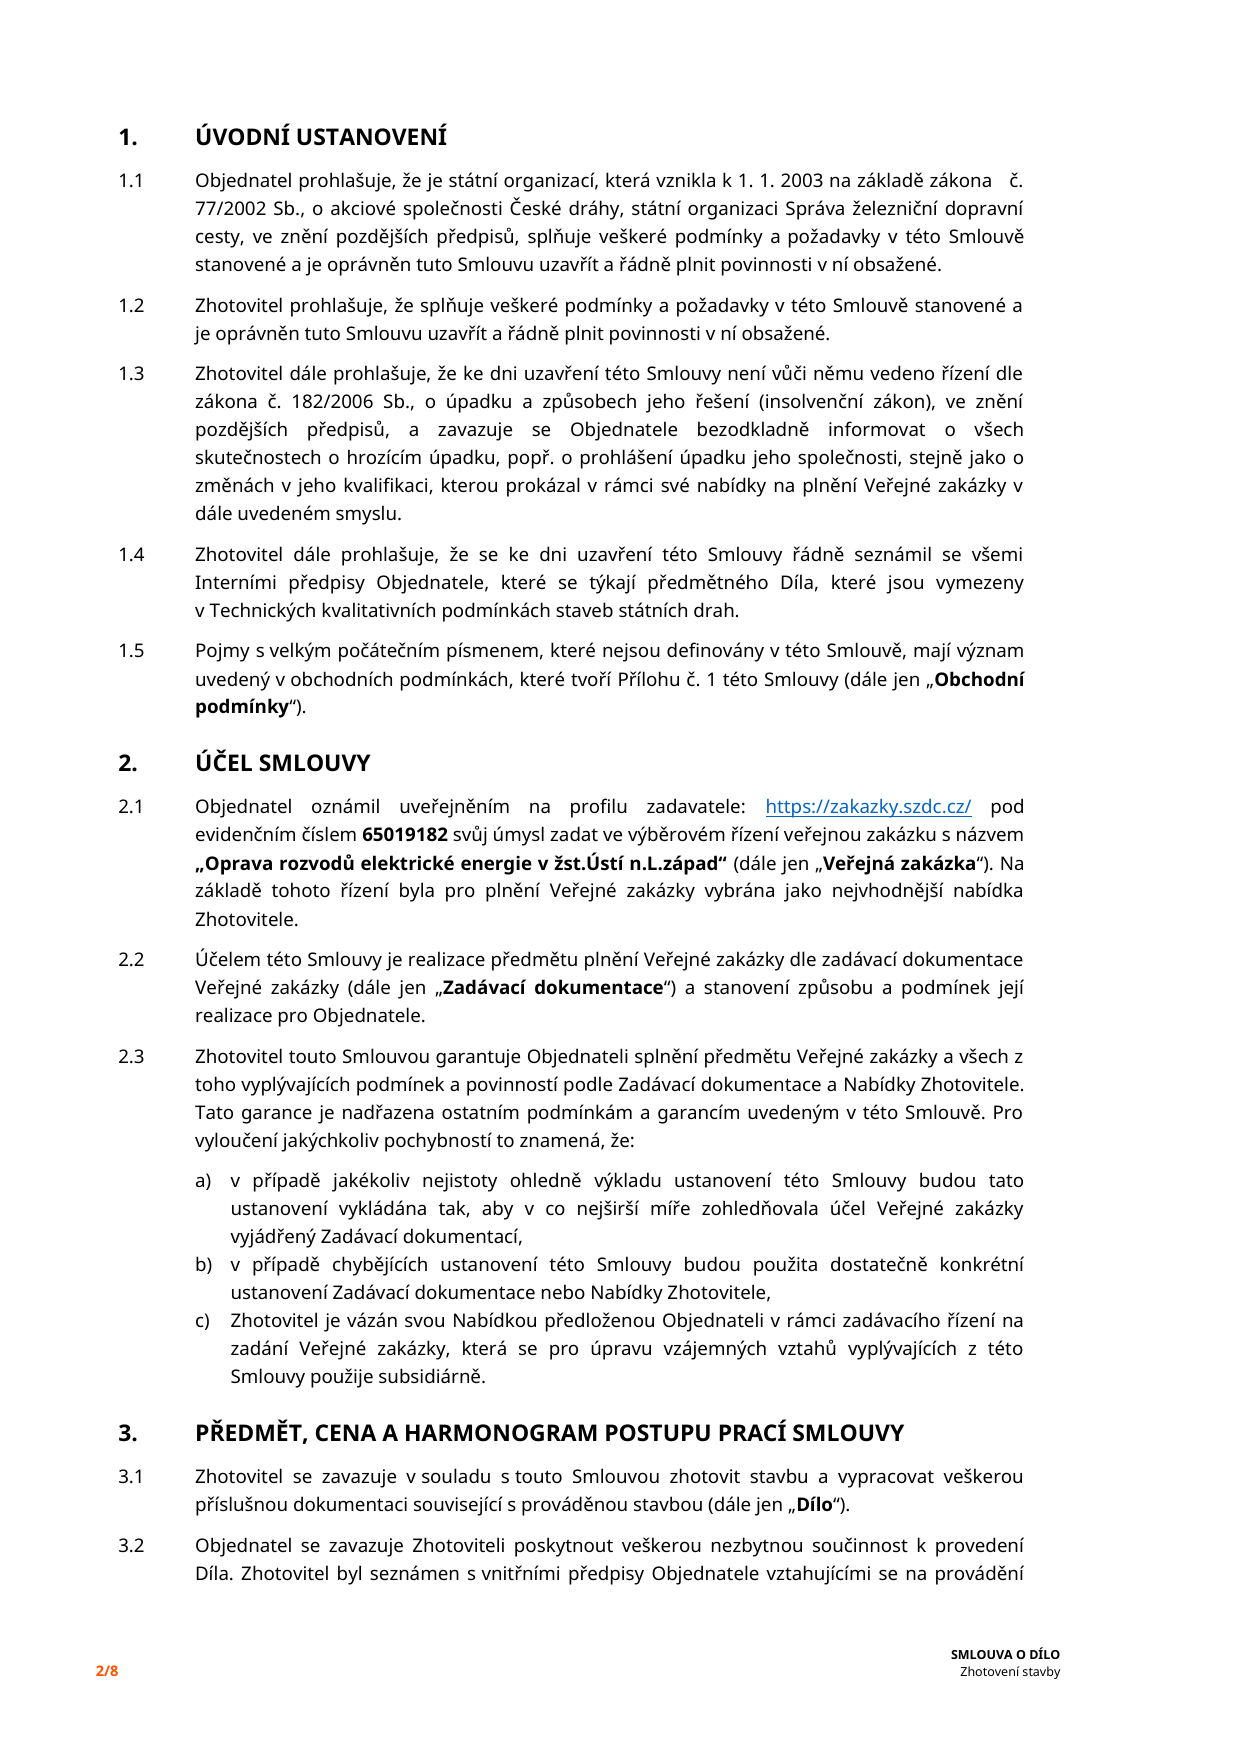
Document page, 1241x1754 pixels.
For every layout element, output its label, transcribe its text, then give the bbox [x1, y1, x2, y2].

text Zhotovitel dále prohlašuje, že se ke dni uzavření této Smlouvy řádně seznámil se všemi Interními předpisy Objednatele, které se týkají předmětného Díla, které jsou vymezeny v Technických kvalitativních podmínkách staveb státních drah. [118, 541, 1024, 623]
text v případě jakékoliv nejistoty ohledně výkladu ustanovení této Smlouvy budou tato ustanovení vykládána tak, aby v co nejširší míře zohledňovala účel Veřejné zakázky vyjádřený Zadávací dokumentací, [195, 1167, 1024, 1249]
text ÚČEL SMLOUVY [118, 747, 1024, 778]
text Zhotovitel dále prohlašuje, že ke dni uzavření této Smlouvy není vůči němu vedeno řízení dle zákona č. 182/2006 Sb., o úpadku a způsobech jeho řešení (insolvenční zákon), ve znění pozdějších předpisů, a zavazuje se Objednatele bezodkladně informovat o všech skutečnostech o hrozícím úpadku, popř. o prohlášení úpadku jeho společnosti, stejně jako o změnách v jeho kvalifikaci, kterou prokázal v rámci své nabídky na plnění Veřejné zakázky v dále uvedeném smyslu. [118, 361, 1024, 526]
text Objednatel prohlašuje, že je státní organizací, která vznikla k 1. 1. 2003 na základě zákona č. 77/2002 Sb., o akciové společnosti České dráhy, státní organizaci Správa železniční dopravní cesty, ve znění pozdějších předpisů, splňuje veškeré podmínky a požadavky v této Smlouvě stanovené a je oprávněn tuto Smlouvu uzavřít a řádně plnit povinnosti v ní obsažené. [118, 167, 1024, 277]
text Objednatel oznámil uveřejněním na profilu zadavatele: https://zakazky.szdc.cz/ pod evidenčním číslem 65019182 svůj úmysl zadat ve výběrovém řízení veřejnou zakázku s názvem „Oprava rozvodů elektrické energie v žst.Ústí n.L.západ“ (dále jen „Veřejná zakázka“). Na základě tohoto řízení byla pro plnění Veřejné zakázky vybrána jako nejvhodnější nabídka Zhotovitele. [118, 794, 1024, 931]
text Zhotovitel prohlašuje, že splňuje veškeré podmínky a požadavky v této Smlouvě stanovené a je oprávněn tuto Smlouvu uzavřít a řádně plnit povinnosti v ní obsažené. [118, 292, 1024, 346]
text Pojmy s velkým počátečním písmenem, které nejsou definovány v této Smlouvě, mají význam uvedený v obchodních podmínkách, které tvoří Přílohu č. 1 této Smlouvy (dále jen „Obchodní podmínky“). [118, 638, 1024, 719]
text Účelem této Smlouvy je realizace předmětu plnění Veřejné zakázky dle zadávací dokumentace Veřejné zakázky (dále jen „Zadávací dokumentace“) a stanovení způsobu a podmínek její realizace pro Objednatele. [118, 946, 1024, 1028]
text ÚVODNÍ USTANOVENÍ [118, 121, 1024, 152]
text Zhotovitel je vázán svou Nabídkou předloženou Objednateli v rámci zadávacího řízení na zadání Veřejné zakázky, která se pro úpravu vzájemných vztahů vyplývajících z této Smlouvy použije subsidiárně. [195, 1308, 1024, 1389]
text v případě chybějících ustanovení této Smlouvy budou použita dostatečně konkrétní ustanovení Zadávací dokumentace nebo Nabídky Zhotovitele, [195, 1252, 1024, 1305]
text Zhotovitel se zavazuje v souladu s touto Smlouvou zhotovit stavbu a vypracovat veškerou příslušnou dokumentaci související s prováděnou stavbou (dále jen „Dílo“). [118, 1463, 1024, 1517]
text Zhotovitel touto Smlouvou garantuje Objednateli splnění předmětu Veřejné zakázky a všech z toho vyplývajících podmínek a povinností podle Zadávací dokumentace a Nabídky Zhotovitele. Tato garance je nadřazena ostatním podmínkám a garancím uvedeným v této Smlouvě. Pro vyloučení jakýchkoliv pochybností to znamená, že: [118, 1043, 1024, 1152]
text PŘEDMĚT, CENA A HARMONOGRAM POSTUPU PRACÍ SMLOUVY [118, 1417, 1024, 1448]
